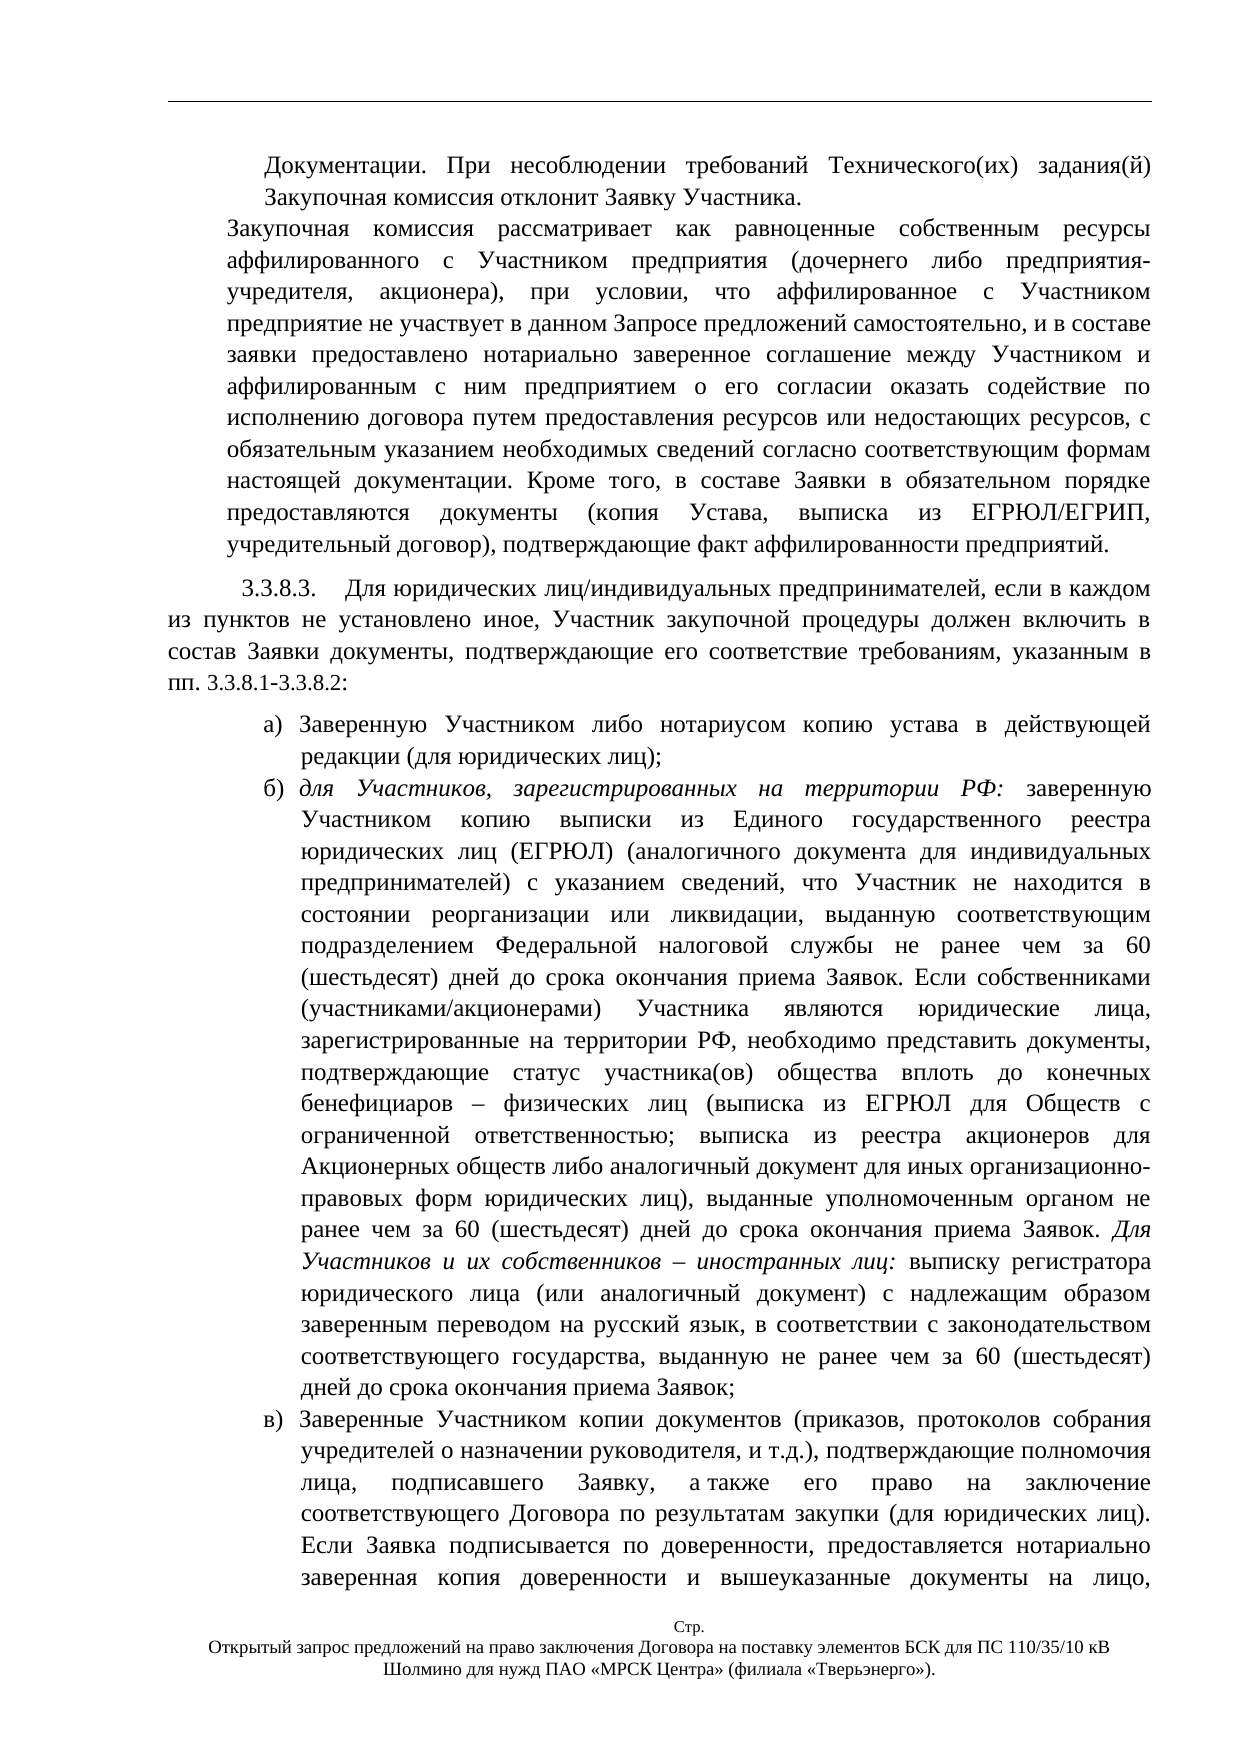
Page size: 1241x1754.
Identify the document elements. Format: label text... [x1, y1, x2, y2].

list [227, 150, 1152, 210]
list Для юридических лиц/индивидуальных предпринимателей, если в каждом из пунктов не установлено иное, Участник закупочной процедуры должен включить в состав Заявки документы, подтверждающие его соответствие требованиям, указанным в пп. 3.3.8.1-3.3.8.2: [168, 573, 1152, 696]
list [263, 1404, 1152, 1590]
list Заверенную Участником либо нотариусом копию устава в действующей редакции (для юридических лиц); [263, 709, 1152, 770]
list для Участников, зарегистрированных на территории РФ: заверенную Участником копию выписки из Единого государственного реестра юридических лиц (ЕГРЮЛ) (аналогичного документа для индивидуальных предпринимателей) с указанием сведений, что Участник не находится в состоянии реорганизации или ликвидации, выданную соответствующим подразделением Федеральной налоговой службы не ранее чем за 60 (шестьдесят) дней до срока окончания приема Заявок. Если собственниками (участниками/акционерами) Участника являются юридические лица, зарегистрированные на территории РФ, необходимо представить документы, подтверждающие статус участника(ов) общества вплоть до конечных бенефициаров – физических лиц (выписка из ЕГРЮЛ для Обществ с ограниченной ответственностью; выписка из реестра акционеров для Акционерных обществ либо аналогичный документ для иных организационно-правовых форм юридических лиц), выданные уполномоченным органом не ранее чем за 60 (шестьдесят) дней до срока окончания приема Заявок. Для Участников и их собственников – иностранных лиц: выписку регистратора юридического лица (или аналогичный документ) с надлежащим образом заверенным переводом на русский язык, в соответствии с законодательством соответствующего государства, выданную не ранее чем за 60 (шестьдесят) дней до срока окончания приема Заявок; [263, 773, 1152, 1401]
text Закупочная комиссия рассматривает как равноценные собственным ресурсы аффилированного с Участником предприятия (дочернего либо предприятия-учредителя, акционера), при условии, что аффилированное с Участником предприятие не участвует в данном Запросе предложений самостоятельно, и в составе заявки предоставлено нотариально заверенное соглашение между Участником и аффилированным с ним предприятием о его согласии оказать содействие по исполнению договора путем предоставления ресурсов или недостающих ресурсов, с обязательным указанием необходимых сведений согласно соответствующим формам настоящей документации. Кроме того, в составе Заявки в обязательном порядке предоставляются документы (копия Устава, выписка из ЕГРЮЛ/ЕГРИП, учредительный договор), подтверждающие факт аффилированности предприятий. [227, 213, 1152, 557]
